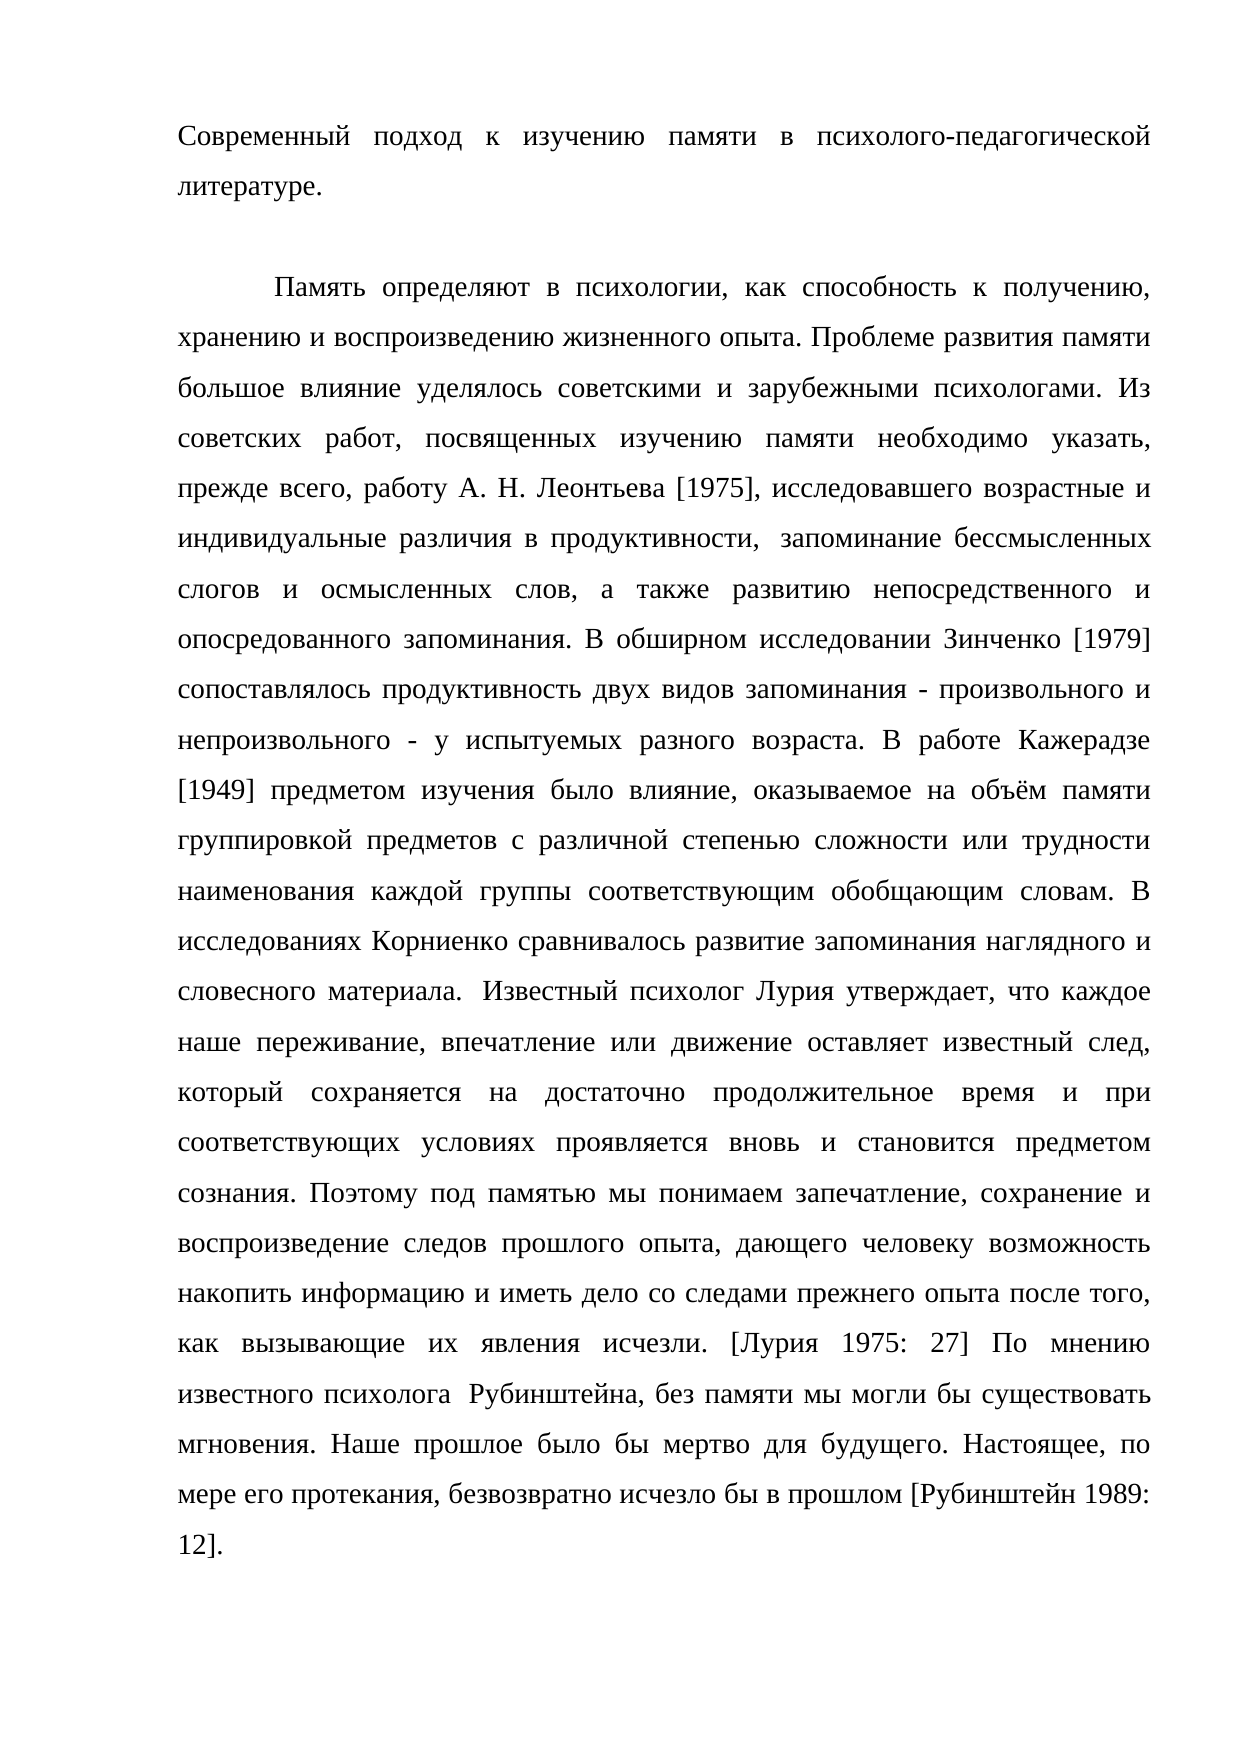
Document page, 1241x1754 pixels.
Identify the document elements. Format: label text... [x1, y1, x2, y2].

text Современный подход к изучению памяти в психолого-педагогической литературе. [177, 118, 1152, 202]
text Память определяют в психологии, как способность к получению, хранению и воспроизведению жизненного опыта. Проблеме развития памяти большое влияние уделялось советскими и зарубежными психологами. Из советских работ, посвященных изучению памяти необходимо указать, прежде всего, работу А. Н. Леонтьева [1975], исследовавшего возрастные и индивидуальные различия в продуктивности, запоминание бессмысленных слогов и осмысленных слов, а также развитию непосредственного и опосредованного запоминания. В обширном исследовании Зинченко [1979] сопоставлялось продуктивность двух видов запоминания - произвольного и непроизвольного - у испытуемых разного возраста. В работе Кажерадзе [1949] предметом изучения было влияние, оказываемое на объём памяти группировкой предметов с различной степенью сложности или трудности наименования каждой группы соответствующим обобщающим словам. В исследованиях Корниенко сравнивалось развитие запоминания наглядного и словесного материала. Известный психолог Лурия утверждает, что каждое наше переживание, впечатление или движение оставляет известный след, который сохраняется на достаточно продолжительное время и при соответствующих условиях проявляется вновь и становится предметом сознания. Поэтому под памятью мы понимаем запечатление, сохранение и воспроизведение следов прошлого опыта, дающего человеку возможность накопить информацию и иметь дело со следами прежнего опыта после того, как вызывающие их явления исчезли. [Лурия 1975: 27] По мнению известного психолога Рубинштейна, без памяти мы могли бы существовать мгновения. Наше прошлое было бы мертво для будущего. Настоящее, по мере его протекания, безвозвратно исчезло бы в прошлом [Рубинштейн 1989: 12]. [177, 269, 1152, 1560]
